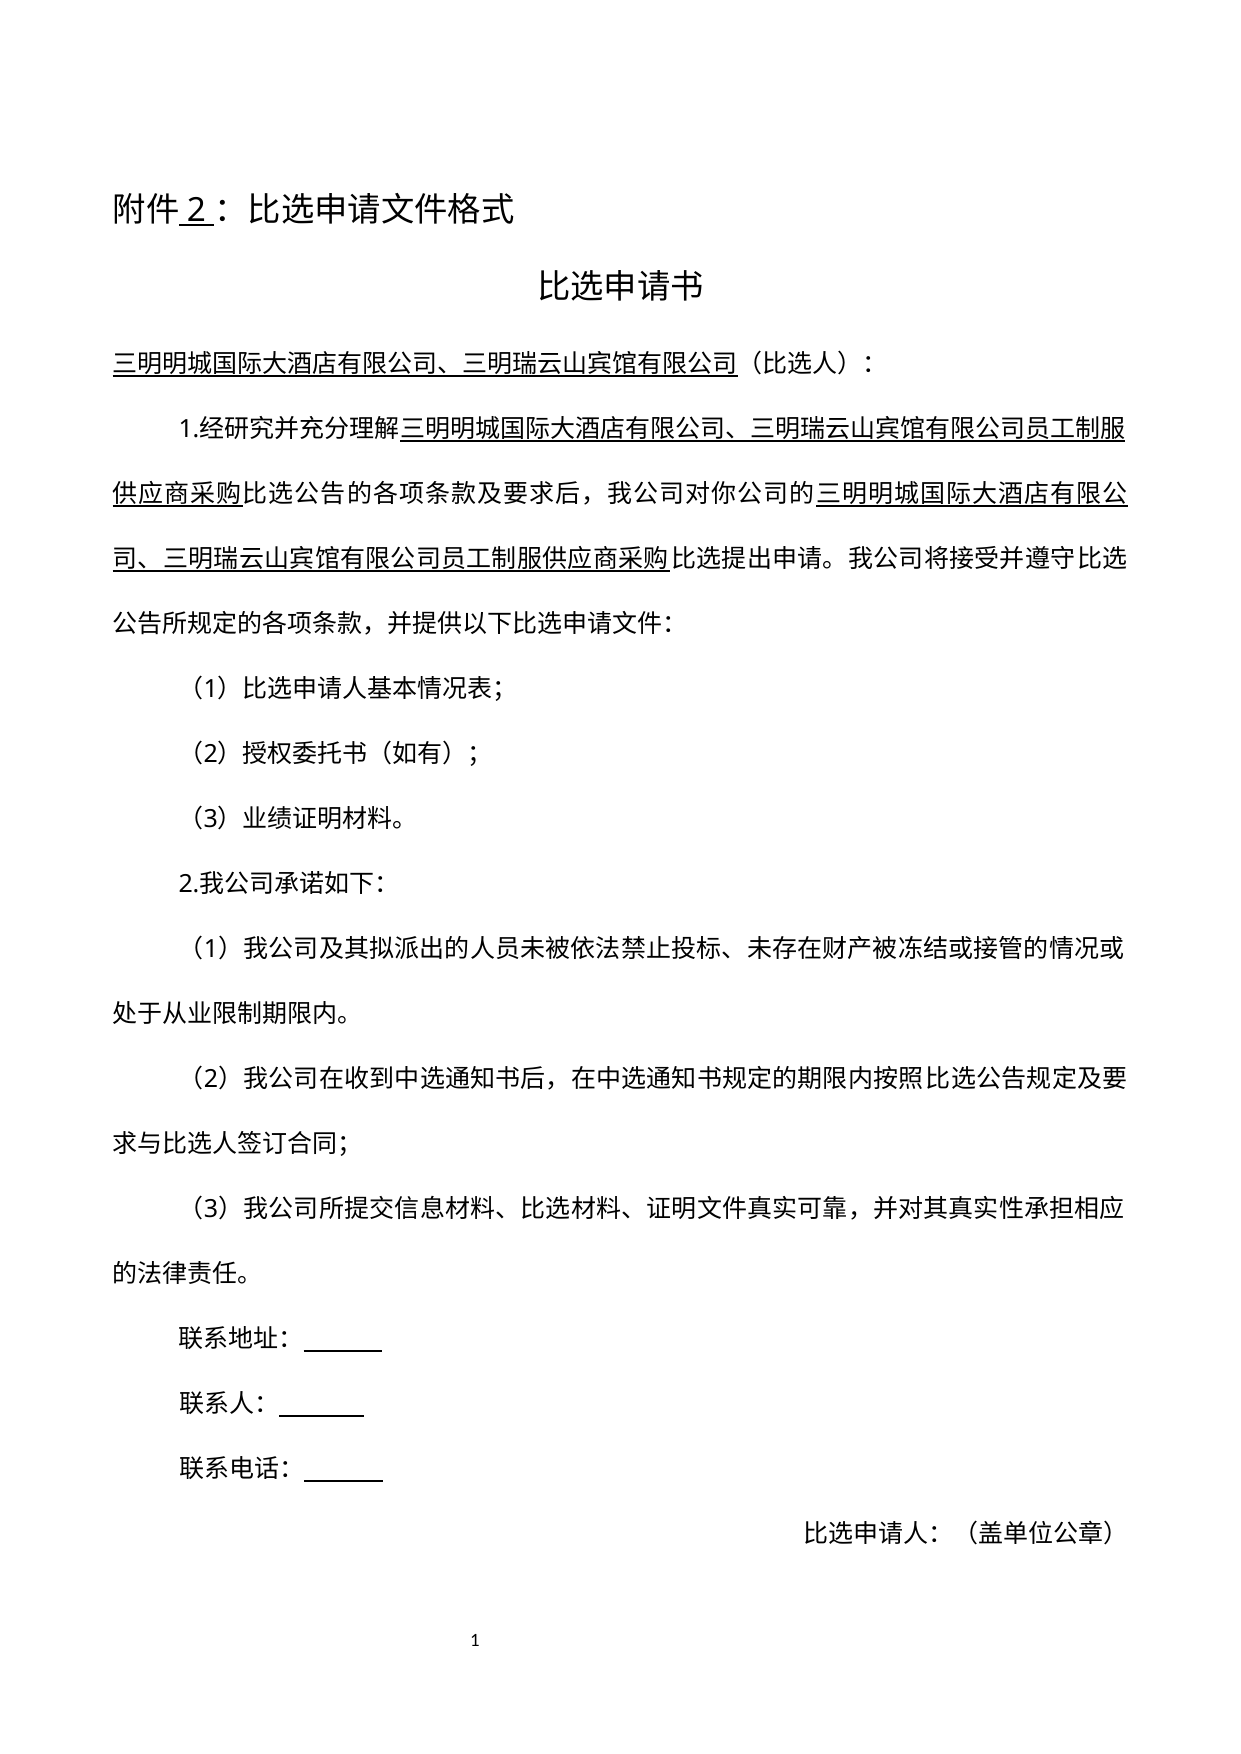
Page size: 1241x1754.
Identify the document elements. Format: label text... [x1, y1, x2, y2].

text 2.我公司承诺如下： [112, 849, 1128, 914]
text 联系地址： [112, 1304, 1128, 1369]
text 联系电话： [112, 1434, 1128, 1499]
text 比选申请书 [112, 252, 1128, 317]
text 联系人： [112, 1369, 1128, 1434]
text （1）比选申请人基本情况表； [112, 654, 1128, 719]
text 三明明城国际大酒店有限公司、三明瑞云山宾馆有限公司（比选人）： [112, 329, 1128, 394]
text （1）我公司及其拟派出的人员未被依法禁止投标、未存在财产被冻结或接管的情况或处于从业限制期限内。 [112, 914, 1128, 1044]
text （3）我公司所提交信息材料、比选材料、证明文件真实可靠，并对其真实性承担相应的法律责任。 [112, 1174, 1128, 1304]
list 业绩证明材料。 [112, 784, 1128, 849]
list 授权委托书（如有）； [112, 719, 1128, 784]
text 附件 2 ：比选申请文件格式 [112, 174, 1128, 239]
text 比选申请人：（盖单位公章） [112, 1499, 1128, 1564]
text 1.经研究并充分理解三明明城国际大酒店有限公司、三明瑞云山宾馆有限公司员工制服供应商采购比选公告的各项条款及要求后，我公司对你公司的三明明城国际大酒店有限公司、三明瑞云山宾馆有限公司员工制服供应商采购比选提出申请。我公司将接受并遵守比选公告所规定的各项条款，并提供以下比选申请文件： [112, 394, 1128, 654]
text （2）我公司在收到中选通知书后，在中选通知书规定的期限内按照比选公告规定及要求与比选人签订合同； [112, 1044, 1128, 1174]
